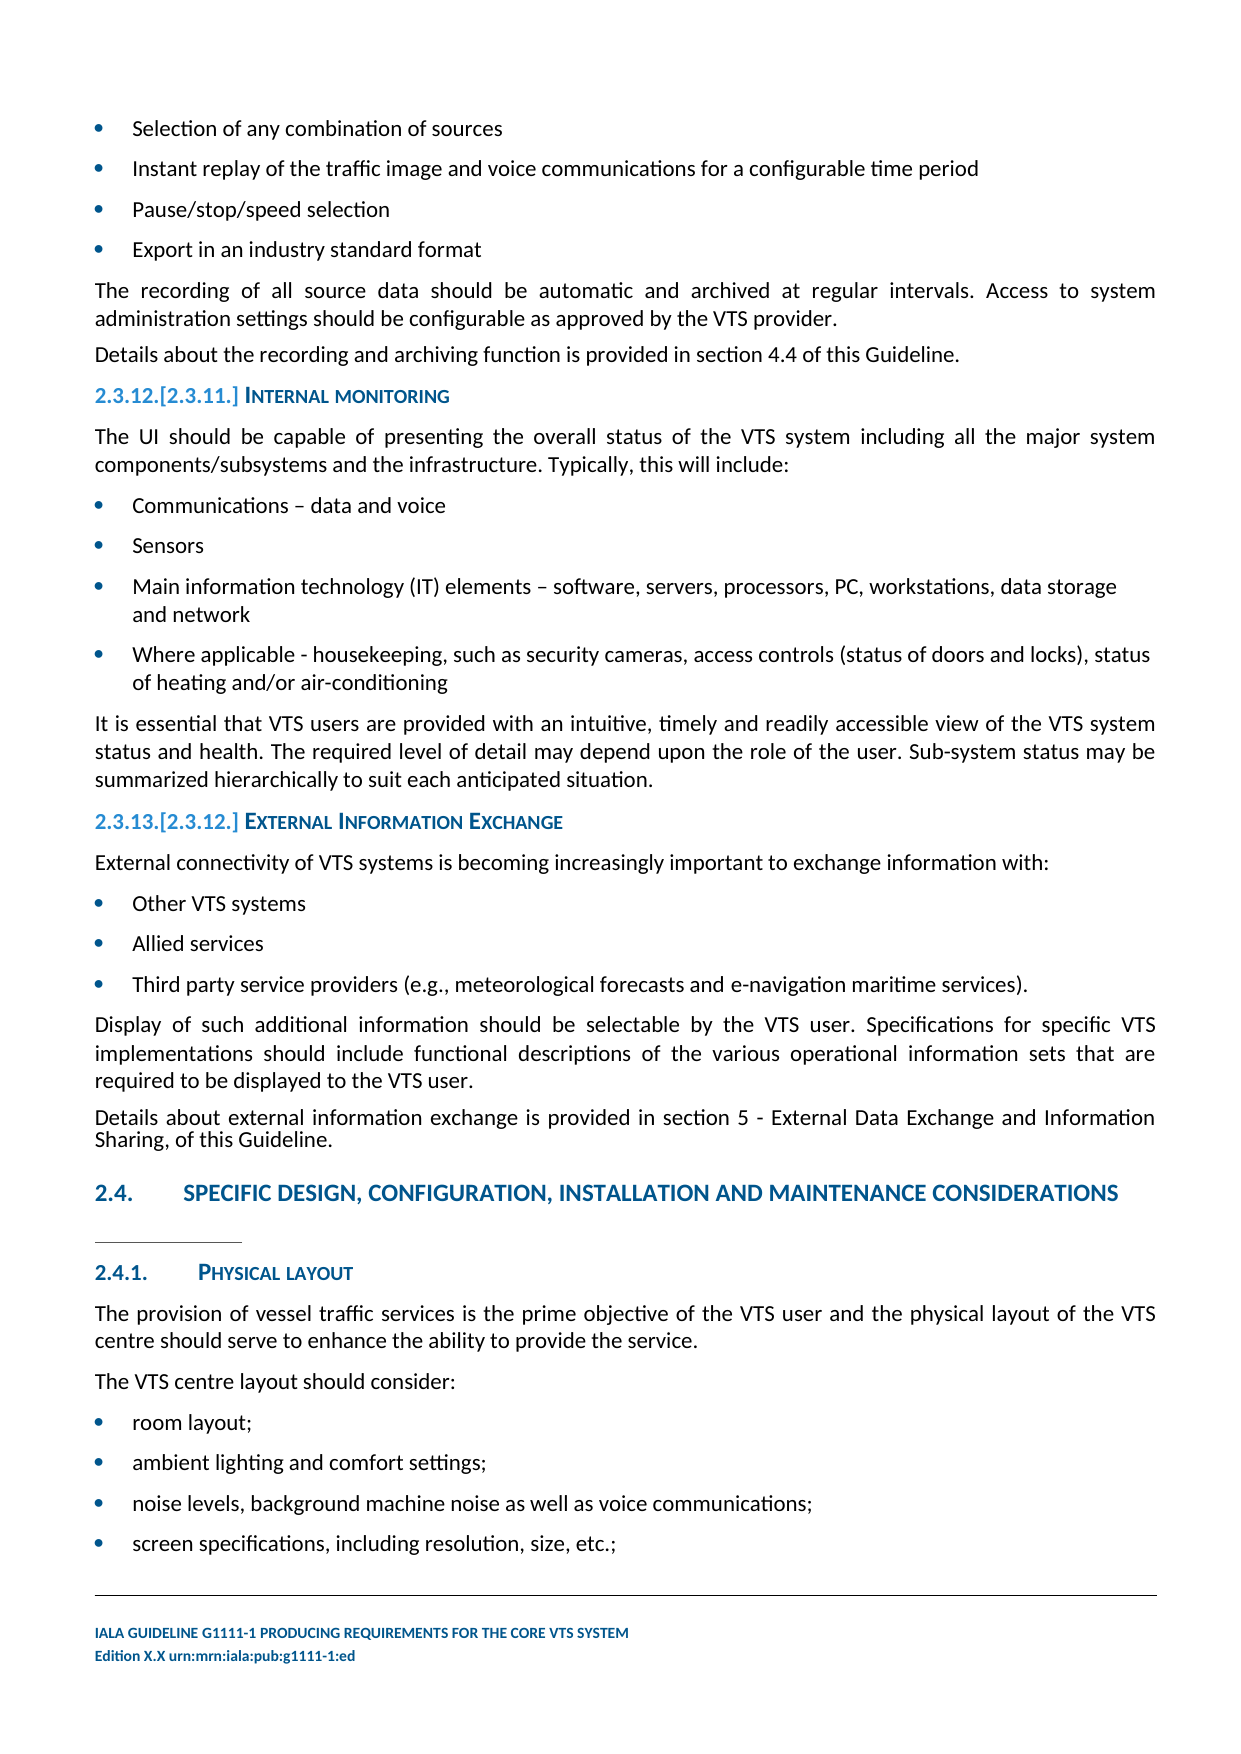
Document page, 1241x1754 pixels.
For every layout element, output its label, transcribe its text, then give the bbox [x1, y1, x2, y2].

text ambient lighting and comfort settings; [94, 1448, 1157, 1476]
text Other VTS systems [94, 889, 1157, 917]
text The UI should be capable of presenting the overall status of the VTS system including all the major system components/subsystems and the infrastructure. Typically, this will include: [94, 422, 1157, 478]
text Selection of any combination of sources [94, 114, 1157, 142]
text The recording of all source data should be automatic and archived at regular intervals. Access to system administration settings should be configurable as approved by the VTS provider. [94, 276, 1157, 332]
text The VTS centre layout should consider: [94, 1367, 1157, 1395]
text The provision of vessel traffic services is the prime objective of the VTS user and the physical layout of the VTS centre should serve to enhance the ability to provide the service. [94, 1299, 1157, 1355]
text Details about the recording and archiving function is provided in section 4.4 of this Guideline. [94, 344, 1157, 367]
text Communications – data and voice [94, 491, 1157, 519]
text screen specifications, including resolution, size, etc.; [94, 1529, 1157, 1557]
text Where applicable - housekeeping, such as security cameras, access controls (status of doors and locks), status of heating and/or air-conditioning [94, 640, 1157, 696]
text Export in an industry standard format [94, 235, 1157, 263]
text room layout; [94, 1408, 1157, 1436]
text noise levels, background machine noise as well as voice communications; [94, 1489, 1157, 1517]
text Sensors [94, 531, 1157, 559]
subtitle Physical layout [94, 1256, 1069, 1286]
subtitle Specific Design, Configuration, Installation and Maintenance Considerations [94, 1177, 1157, 1208]
text Display of such additional information should be selectable by the VTS user. Specifications for specific VTS implementations should include functional descriptions of the various operational information sets that are required to be displayed to the VTS user. [94, 1011, 1157, 1095]
text It is essential that VTS users are provided with an intuitive, timely and readily accessible view of the VTS system status and health. The required level of detail may depend upon the role of the user. Sub-system status may be summarized hierarchically to suit each anticipated situation. [94, 709, 1157, 793]
text Pause/stop/speed selection [94, 195, 1157, 223]
subtitle External Information Exchange [94, 806, 1069, 836]
text Instant replay of the traffic image and voice communications for a configurable time period [94, 154, 1157, 182]
text Third party service providers (e.g., meteorological forecasts and e-navigation maritime services). [94, 970, 1157, 998]
subtitle Internal monitoring [94, 379, 1069, 410]
text Allied services [94, 929, 1157, 958]
text Main information technology (IT) elements – software, servers, processors, PC, workstations, data storage and network [94, 572, 1157, 628]
text External connectivity of VTS systems is becoming increasingly important to exchange information with: [94, 848, 1157, 877]
text Details about external information exchange is provided in section 5 - External Data Exchange and Information Sharing, of this Guideline. [94, 1107, 1157, 1152]
